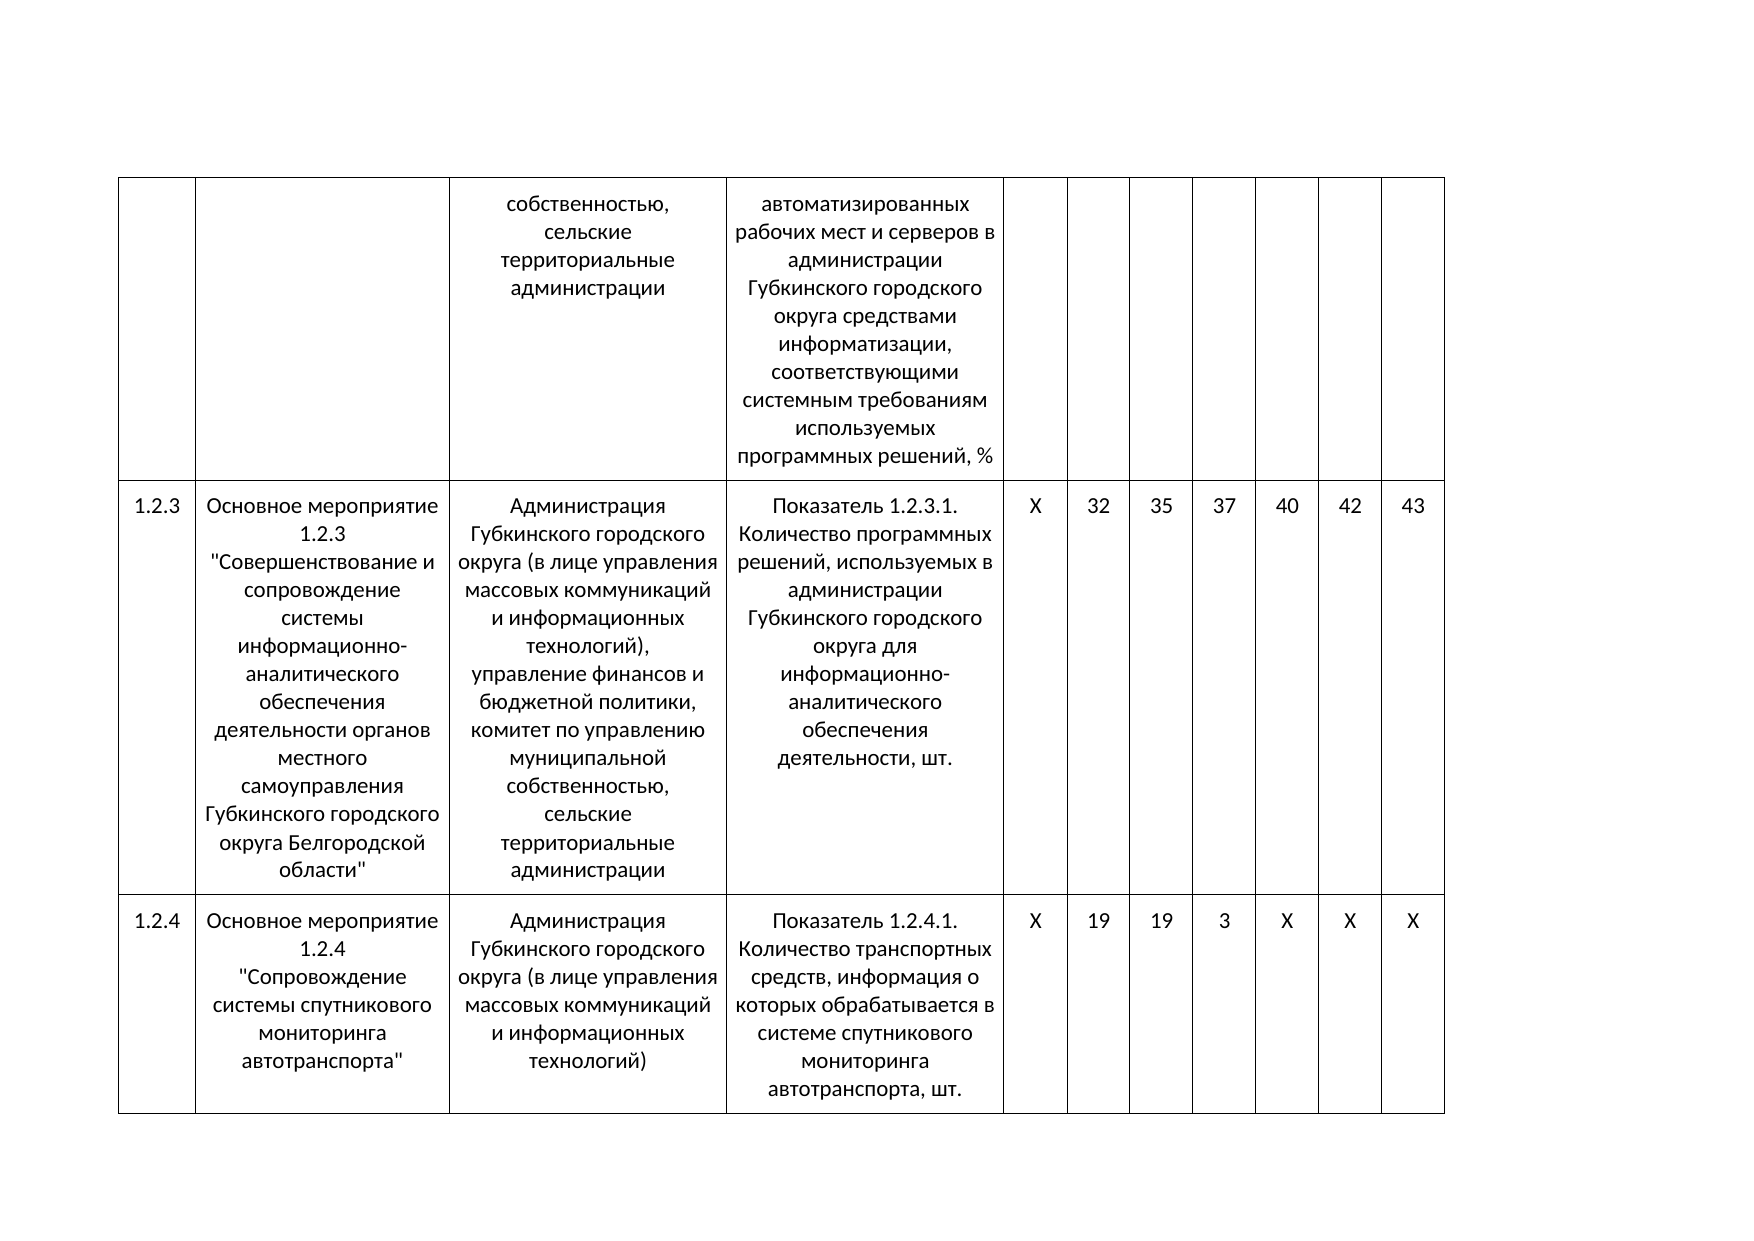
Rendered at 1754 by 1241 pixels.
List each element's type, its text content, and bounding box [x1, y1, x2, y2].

table_cell X [1382, 895, 1444, 1113]
table_cell 19 [1068, 895, 1129, 1113]
table_cell 90 [1382, 178, 1444, 480]
table_cell Основное мероприятие 1.2.3 "Совершенствование и сопровождение системы информационно-аналитического обеспечения деятельности органов местного самоуправления Губкинского городского округа Белгородской области" [196, 481, 449, 894]
table_cell 19 [1130, 895, 1192, 1113]
table_cell X [1256, 178, 1318, 480]
table_cell 1.2.4 [119, 895, 195, 1113]
table_cell X [1193, 178, 1255, 480]
table_cell X [1004, 895, 1067, 1113]
table_cell Показатель 1.2.4.1. Количество транспортных средств, информация о которых обрабатывается в системе спутникового мониторинга автотранспорта, шт. [727, 895, 1003, 1113]
table_cell 35 [1130, 481, 1192, 894]
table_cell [727, 178, 1003, 480]
table_cell 37 [1193, 481, 1255, 894]
table_cell X [1319, 178, 1381, 480]
table_cell 42 [1319, 481, 1381, 894]
table_cell X [1256, 895, 1318, 1113]
table_cell X [1004, 178, 1067, 480]
table_cell X [1068, 178, 1129, 480]
table_cell 1.2.3 [119, 481, 195, 894]
table_cell 3 [1193, 895, 1255, 1113]
table_cell 43 [1382, 481, 1444, 894]
table_cell Основное мероприятие 1.2.4 "Сопровождение системы спутникового мониторинга автотранспорта" [196, 895, 449, 1113]
table_cell X [1004, 481, 1067, 894]
table_cell 32 [1068, 481, 1129, 894]
table_cell Администрация Губкинского городского округа (в лице управления массовых коммуникаций и информационных технологий), управление финансов и бюджетной политики, комитет по управлению муниципальной собственностью, сельские территориальные администрации [450, 481, 726, 894]
table_cell Администрация Губкинского городского округа (в лице управления массовых коммуникаций и информационных технологий) [450, 895, 726, 1113]
table_cell X [1130, 178, 1192, 480]
table_cell 40 [1256, 481, 1318, 894]
table_cell X [1319, 895, 1381, 1113]
table_cell Показатель 1.2.3.1. Количество программных решений, используемых в администрации Губкинского городского округа для информационно-аналитического обеспечения деятельности, шт. [727, 481, 1003, 894]
